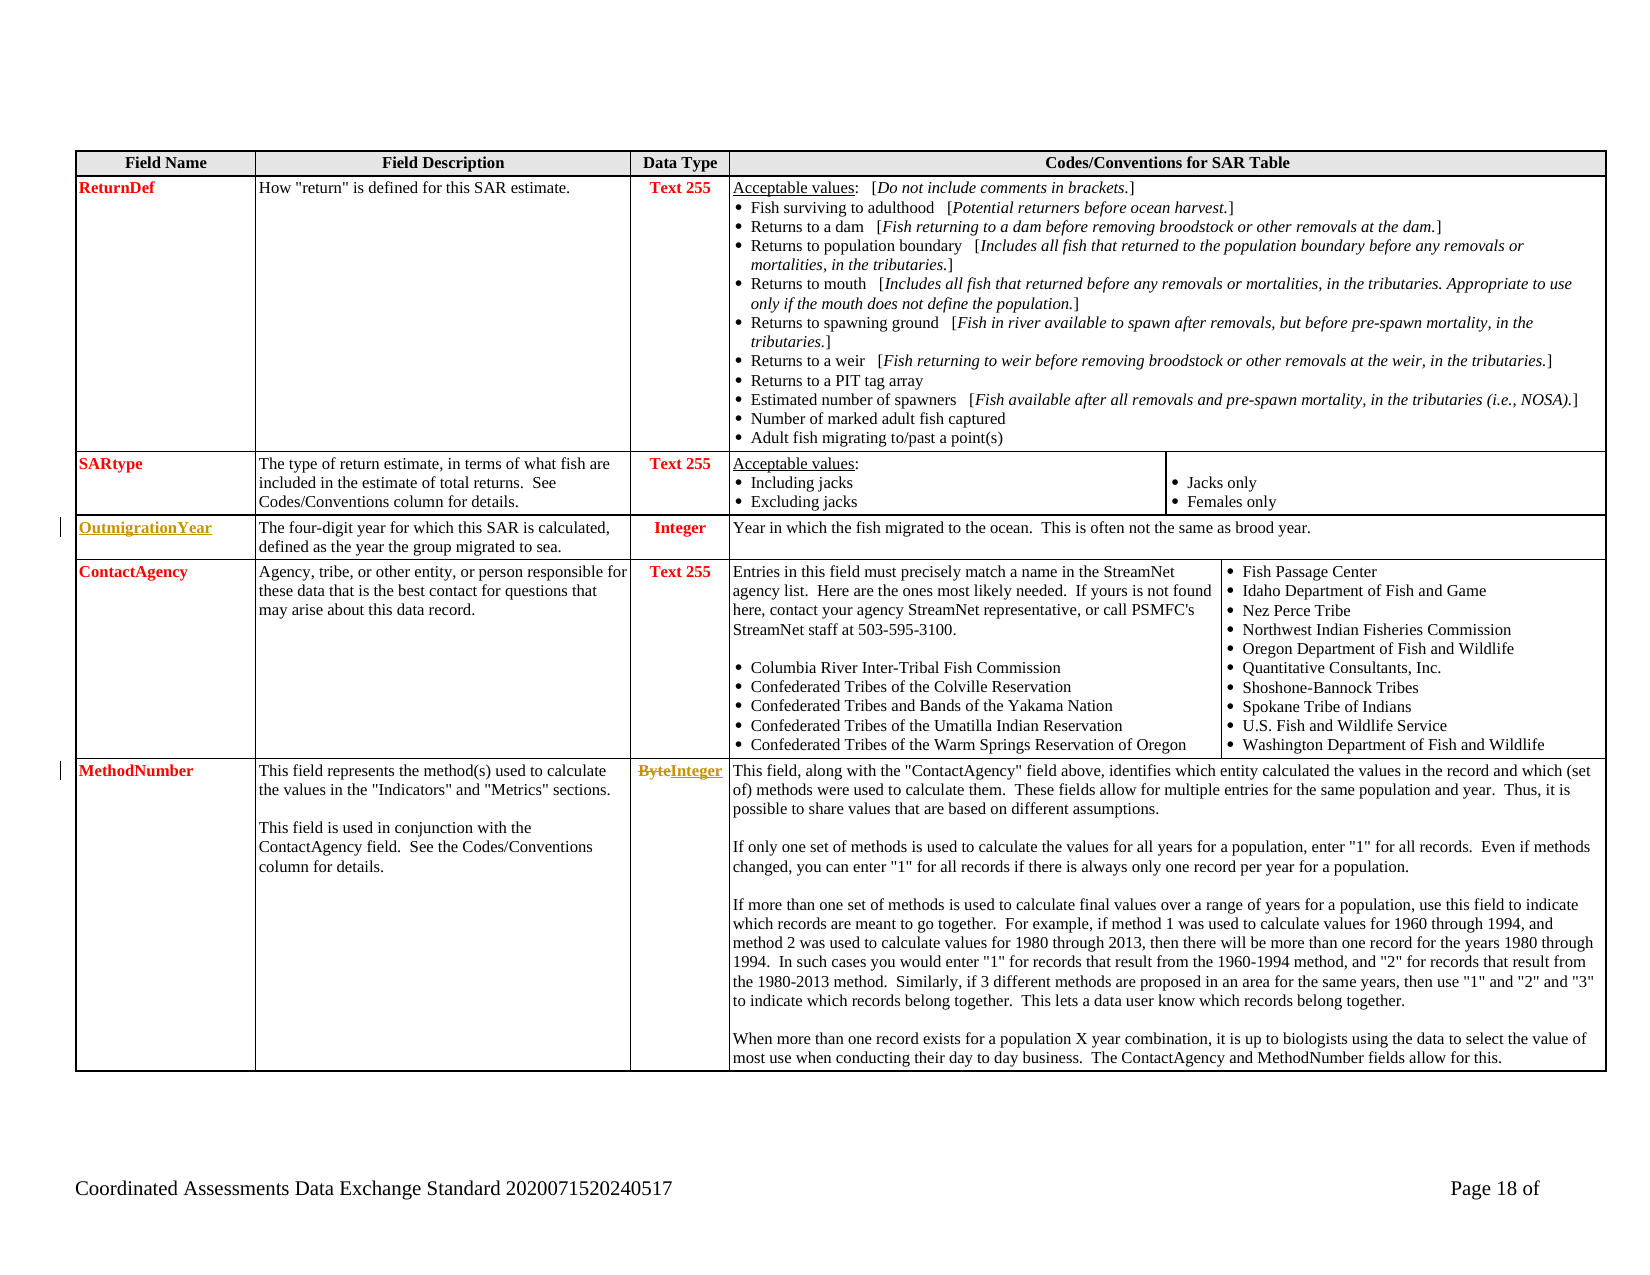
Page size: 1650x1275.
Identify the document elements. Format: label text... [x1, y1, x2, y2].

table_cell Integer [631, 516, 729, 559]
table_cell Text 255 [631, 560, 729, 757]
table_cell Entries in this field must precisely match a name in the StreamNet agency list. Here are the ones most likely needed. If yours is not found here, contact your agency StreamNet representative, or call PSMFC's StreamNet staff at 503-595-3100. Columbia River Inter-Tribal Fish Commission Confederated Tribes of the Colville Reservation Confederated Tribes and Bands of the Yakama Nation Confederated Tribes of the Umatilla Indian Reservation Confederated Tribes of the Warm Springs Reservation of Oregon [730, 560, 1221, 757]
table_cell ReturnDef [77, 177, 255, 451]
table_cell MethodNumber [77, 759, 255, 1070]
table_cell Year in which the fish migrated to the ocean. This is often not the same as brood year. [730, 516, 1605, 559]
table_cell Agency, tribe, or other entity, or person responsible for these data that is the best contact for questions that may arise about this data record. [256, 560, 630, 757]
table_cell Acceptable values: [Do not include comments in brackets.] Fish surviving to adulthood [Potential returners before ocean harvest.] Returns to a dam [Fish returning to a dam before removing broodstock or other removals at the dam.] Returns to population boundary [Includes all fish that returned to the population boundary before any removals or mortalities, in the tributaries.] Returns to mouth [Includes all fish that returned before any removals or mortalities, in the tributaries. Appropriate to use only if the mouth does not define the population.] Returns to spawning ground [Fish in river available to spawn after removals, but before pre-spawn mortality, in the tributaries.] Returns to a weir [Fish returning to weir before removing broodstock or other removals at the weir, in the tributaries.] Returns to a PIT tag array Estimated number of spawners [Fish available after all removals and pre-spawn mortality, in the tributaries (i.e., NOSA).] Number of marked adult fish captured Adult fish migrating to/past a point(s) [730, 177, 1605, 451]
table_cell The four-digit year for which this SAR is calculated, defined as the year the group migrated to sea. [256, 516, 630, 559]
table_cell The type of return estimate, in terms of what fish are included in the estimate of total returns. See Codes/Conventions column for details. [256, 452, 630, 514]
table_cell OutmigrationYear [77, 516, 255, 559]
table_cell Text 255 [631, 177, 729, 451]
table_header Data Type [631, 152, 729, 175]
table_cell [631, 759, 729, 1070]
table_cell SARtype [77, 452, 255, 514]
table_cell Jacks only Females only [1167, 452, 1605, 514]
table_header Field Name [77, 152, 255, 175]
table_header Field Description [256, 152, 630, 175]
table_header Codes/Conventions for SAR Table [730, 152, 1605, 175]
table_cell This field represents the method(s) used to calculate the values in the "Indicators" and "Metrics" sections. This field is used in conjunction with the ContactAgency field. See the Codes/Conventions column for details. [256, 759, 630, 1070]
table_cell Text 255 [631, 452, 729, 514]
table_cell ContactAgency [77, 560, 255, 757]
table_cell Fish Passage Center Idaho Department of Fish and Game Nez Perce Tribe Northwest Indian Fisheries Commission Oregon Department of Fish and Wildlife Quantitative Consultants, Inc. Shoshone-Bannock Tribes Spokane Tribe of Indians U.S. Fish and Wildlife Service Washington Department of Fish and Wildlife [1222, 560, 1605, 757]
table_cell Acceptable values: Including jacks Excluding jacks [730, 452, 1165, 514]
table_cell How "return" is defined for this SAR estimate. [256, 177, 630, 451]
table_cell This field, along with the "ContactAgency" field above, identifies which entity calculated the values in the record and which (set of) methods were used to calculate them. These fields allow for multiple entries for the same population and year. Thus, it is possible to share values that are based on different assumptions. If only one set of methods is used to calculate the values for all years for a population, enter "1" for all records. Even if methods changed, you can enter "1" for all records if there is always only one record per year for a population. If more than one set of methods is used to calculate final values over a range of years for a population, use this field to indicate which records are meant to go together. For example, if method 1 was used to calculate values for 1960 through 1994, and method 2 was used to calculate values for 1980 through 2013, then there will be more than one record for the years 1980 through 1994. In such cases you would enter "1" for records that result from the 1960-1994 method, and "2" for records that result from the 1980-2013 method. Similarly, if 3 different methods are proposed in an area for the same years, then use "1" and "2" and "3" to indicate which records belong together. This lets a data user know which records belong together. When more than one record exists for a population X year combination, it is up to biologists using the data to select the value of most use when conducting their day to day business. The ContactAgency and MethodNumber fields allow for this. [730, 759, 1605, 1070]
